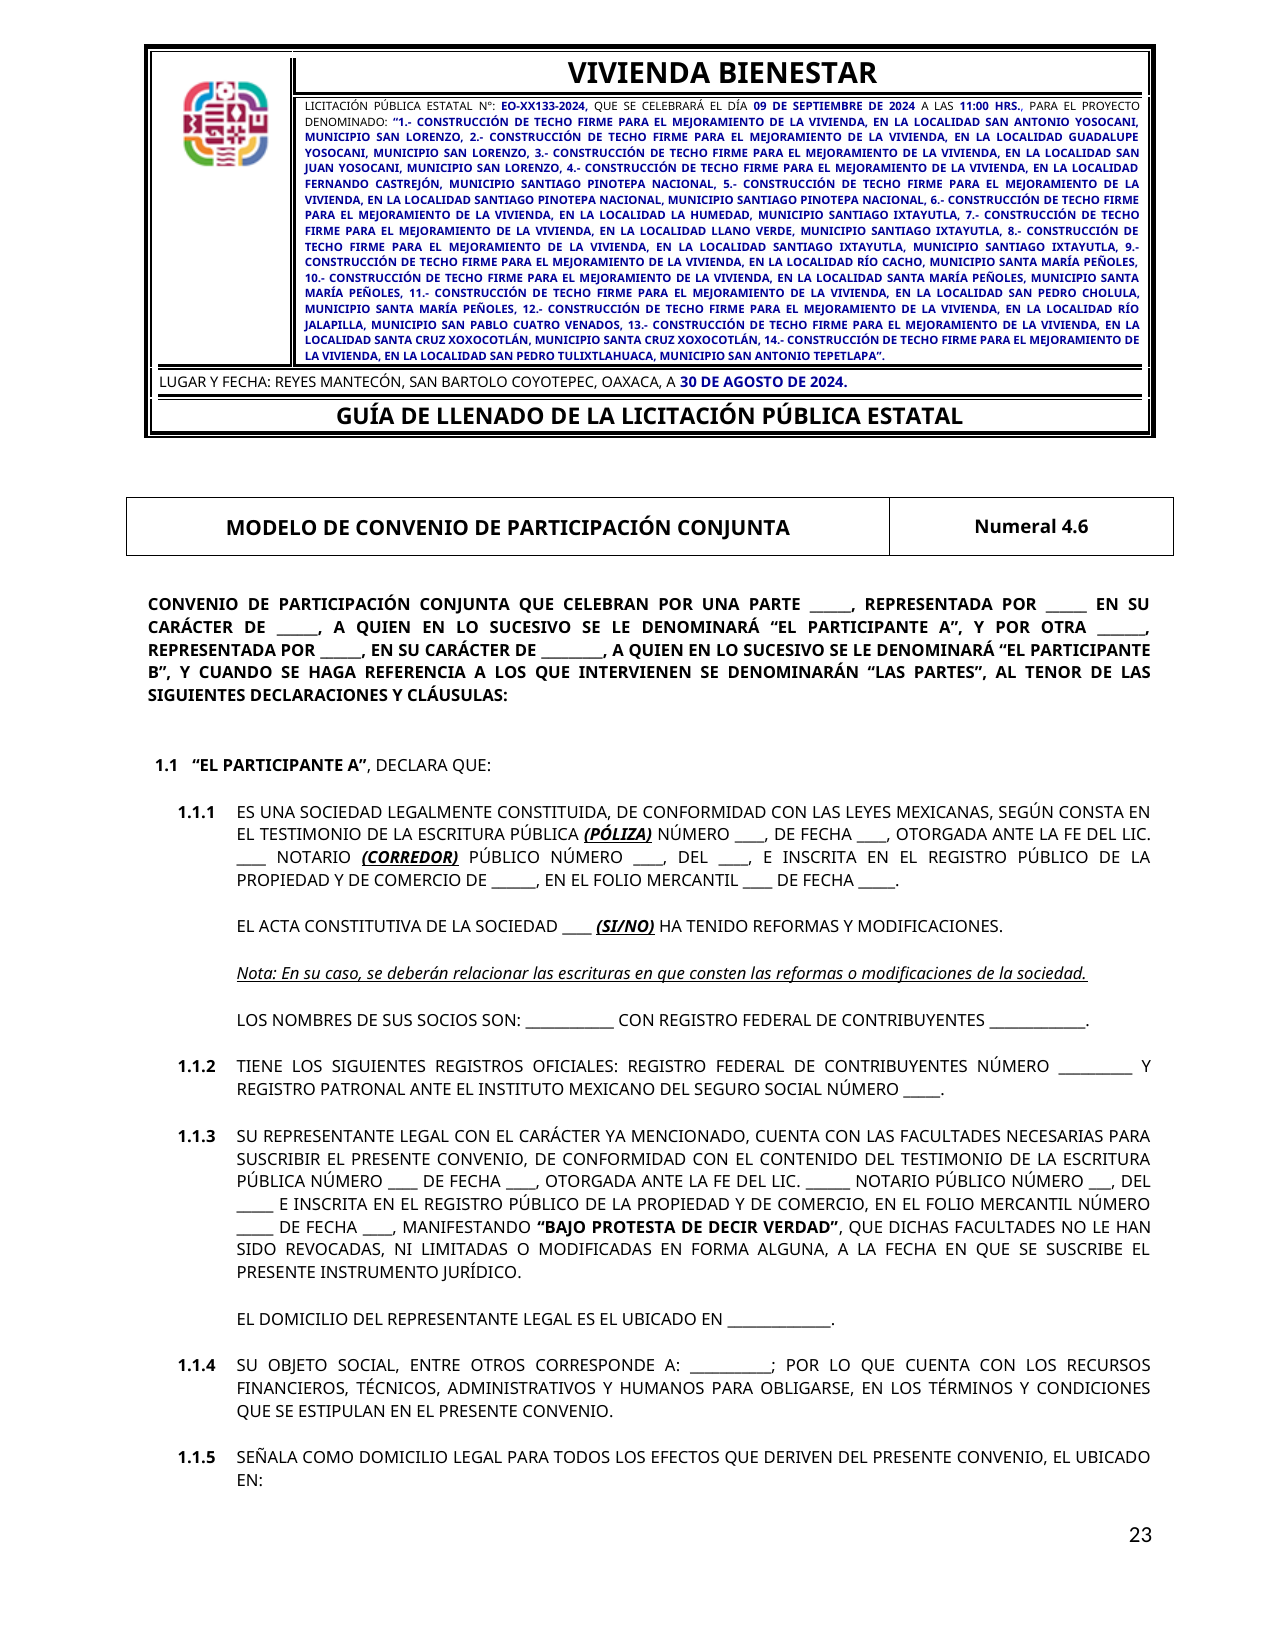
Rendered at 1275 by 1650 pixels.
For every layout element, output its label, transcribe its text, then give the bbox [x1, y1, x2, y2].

text EL ACTA CONSTITUTIVA DE LA SOCIEDAD ____ (SI/NO) HA TENIDO REFORMAS Y MODIFICACIONES. [236, 915, 1152, 938]
text 1.1.1 ES UNA SOCIEDAD LEGALMENTE CONSTITUIDA, DE CONFORMIDAD CON LAS LEYES MEXICANAS, SEGÚN CONSTA EN EL TESTIMONIO DE LA ESCRITURA PÚBLICA (PÓLIZA) NÚMERO ____, DE FECHA ____, OTORGADA ANTE LA FE DEL LIC. ____ NOTARIO (CORREDOR) PÚBLICO NÚMERO ____, DEL ____, E INSCRITA EN EL REGISTRO PÚBLICO DE LA PROPIEDAD Y DE COMERCIO DE ______, EN EL FOLIO MERCANTIL ____ DE FECHA _____. [177, 800, 1152, 891]
text 1.1.3 SU REPRESENTANTE LEGAL CON EL CARÁCTER YA MENCIONADO, CUENTA CON LAS FACULTADES NECESARIAS PARA SUSCRIBIR EL PRESENTE CONVENIO, DE CONFORMIDAD CON EL CONTENIDO DEL TESTIMONIO DE LA ESCRITURA PÚBLICA NÚMERO ____ DE FECHA ____, OTORGADA ANTE LA FE DEL LIC. ______ NOTARIO PÚBLICO NÚMERO ___, DEL _____ E INSCRITA EN EL REGISTRO PÚBLICO DE LA PROPIEDAD Y DE COMERCIO, EN EL FOLIO MERCANTIL NÚMERO _____ DE FECHA ____, MANIFESTANDO “BAJO PROTESTA DE DECIR VERDAD”, QUE DICHAS FACULTADES NO LE HAN SIDO REVOCADAS, NI LIMITADAS O MODIFICADAS EN FORMA ALGUNA, A LA FECHA EN QUE SE SUSCRIBE EL PRESENTE INSTRUMENTO JURÍDICO. [177, 1124, 1152, 1283]
list “EL PARTICIPANTE A”, DECLARA QUE: [154, 754, 1152, 776]
picture [172, 73, 279, 172]
text EL DOMICILIO DEL REPRESENTANTE LEGAL ES EL UBICADO EN ______________. [148, 1307, 1152, 1330]
text 1.1.2 TIENE LOS SIGUIENTES REGISTROS OFICIALES: REGISTRO FEDERAL DE CONTRIBUYENTES NÚMERO __________ Y REGISTRO PATRONAL ANTE EL INSTITUTO MEXICANO DEL SEGURO SOCIAL NÚMERO _____. [177, 1055, 1152, 1101]
text LOS NOMBRES DE SUS SOCIOS SON: ____________ CON REGISTRO FEDERAL DE CONTRIBUYENTES _____________. [236, 1008, 1152, 1031]
text Nota: En su caso, se deberán relacionar las escrituras en que consten las reformas o modificaciones de la sociedad. [236, 962, 1152, 984]
table_header MODELO DE CONVENIO DE PARTICIPACIÓN CONJUNTA [127, 498, 889, 555]
text 1.1.5 SEÑALA COMO DOMICILIO LEGAL PARA TODOS LOS EFECTOS QUE DERIVEN DEL PRESENTE CONVENIO, EL UBICADO EN: [177, 1446, 1152, 1492]
table_header Numeral 4.6 [890, 498, 1173, 555]
text CONVENIO DE PARTICIPACIÓN CONJUNTA QUE CELEBRAN POR UNA PARTE ______, REPRESENTADA POR ______ EN SU CARÁCTER DE ______, A QUIEN EN LO SUCESIVO SE LE DENOMINARÁ “EL PARTICIPANTE A”, Y POR OTRA _______, REPRESENTADA POR ______, EN SU CARÁCTER DE _________, A QUIEN EN LO SUCESIVO SE LE DENOMINARÁ “EL PARTICIPANTE B”, Y CUANDO SE HAGA REFERENCIA A LOS QUE INTERVIENEN SE DENOMINARÁN “LAS PARTES”, AL TENOR DE LAS SIGUIENTES DECLARACIONES Y CLÁUSULAS: [148, 593, 1152, 706]
text 1.1.4 SU OBJETO SOCIAL, ENTRE OTROS CORRESPONDE A: ___________; POR LO QUE CUENTA CON LOS RECURSOS FINANCIEROS, TÉCNICOS, ADMINISTRATIVOS Y HUMANOS PARA OBLIGARSE, EN LOS TÉRMINOS Y CONDICIONES QUE SE ESTIPULAN EN EL PRESENTE CONVENIO. [177, 1354, 1152, 1422]
